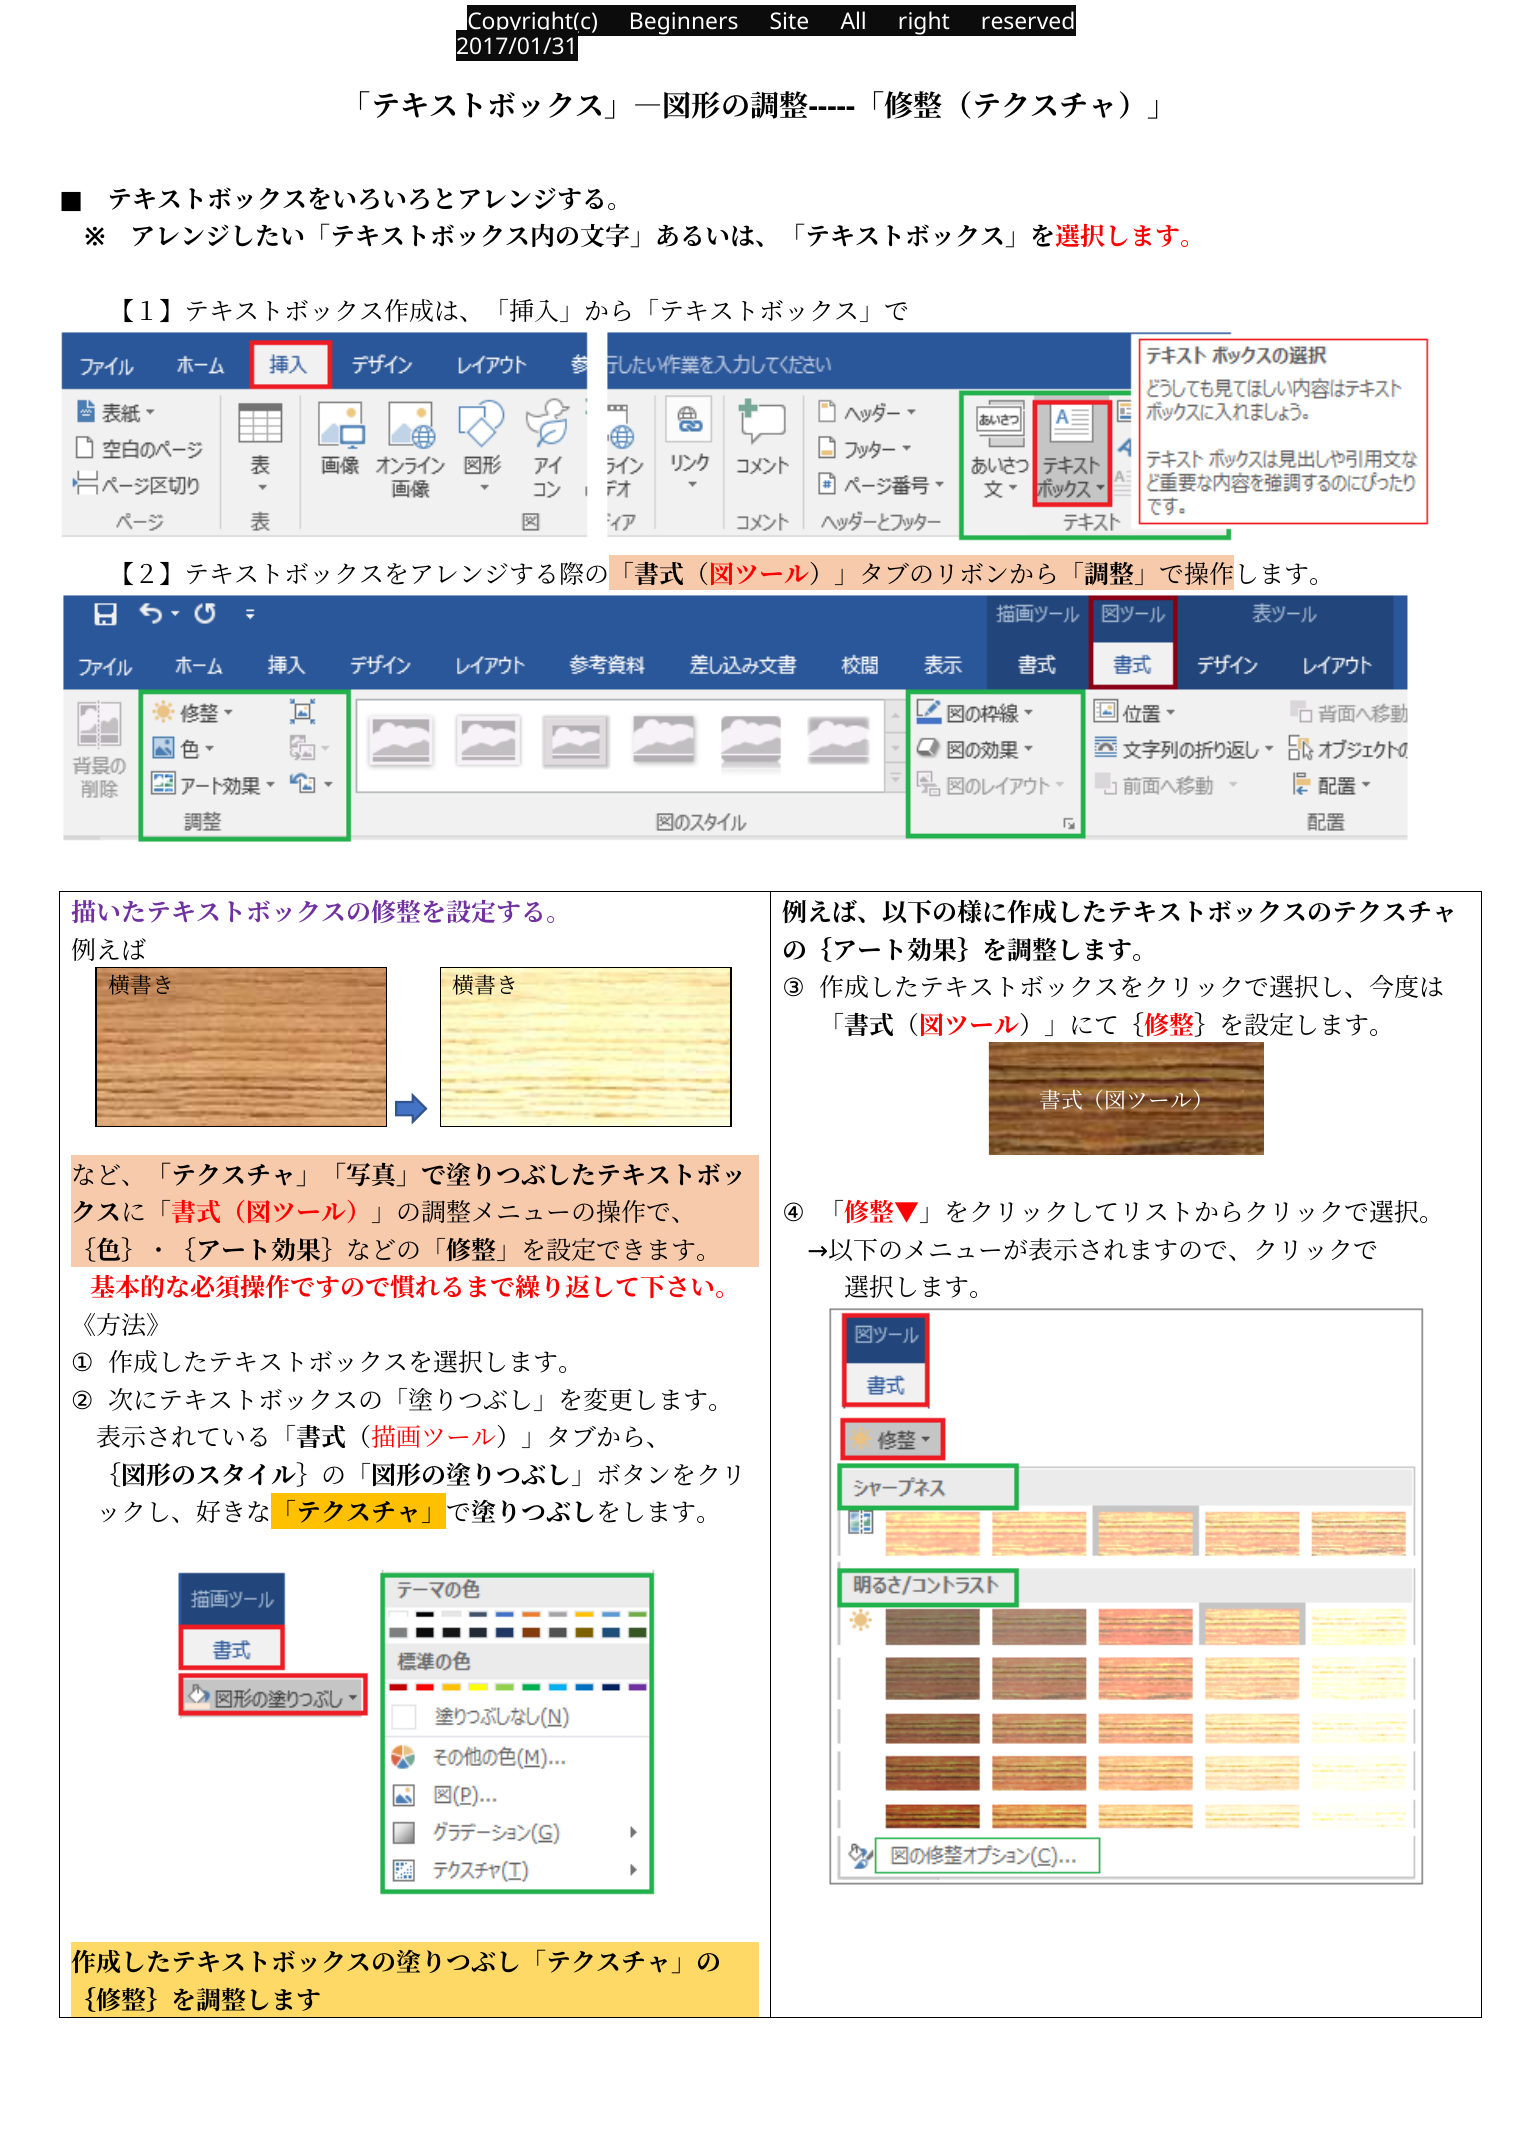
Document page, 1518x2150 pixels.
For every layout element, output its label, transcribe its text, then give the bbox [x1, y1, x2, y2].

picture [825, 1304, 1427, 1891]
text ※ アレンジしたい「テキストボックス内の文字」あるいは、「テキストボックス」を選択します。 [59, 216, 1459, 254]
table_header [771, 892, 1481, 2017]
picture [988, 1042, 1264, 1155]
text ■ テキストボックスをいろいろとアレンジする。 [59, 179, 1459, 216]
text 【１】テキストボックス作成は、「挿入」から「テキストボックス」で [59, 291, 1459, 329]
picture [441, 968, 730, 1126]
picture [97, 968, 386, 1126]
text 【２】テキストボックスをアレンジする際の「書式（図ツール）」タブのリボンから「調整」で操作します。 [59, 554, 1459, 591]
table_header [60, 892, 770, 2017]
text 「テキストボックス」―図形の調整-----「修整（テクスチャ）」 [59, 66, 1459, 141]
picture [59, 591, 1414, 845]
picture [171, 1567, 659, 1899]
picture [59, 328, 1433, 545]
